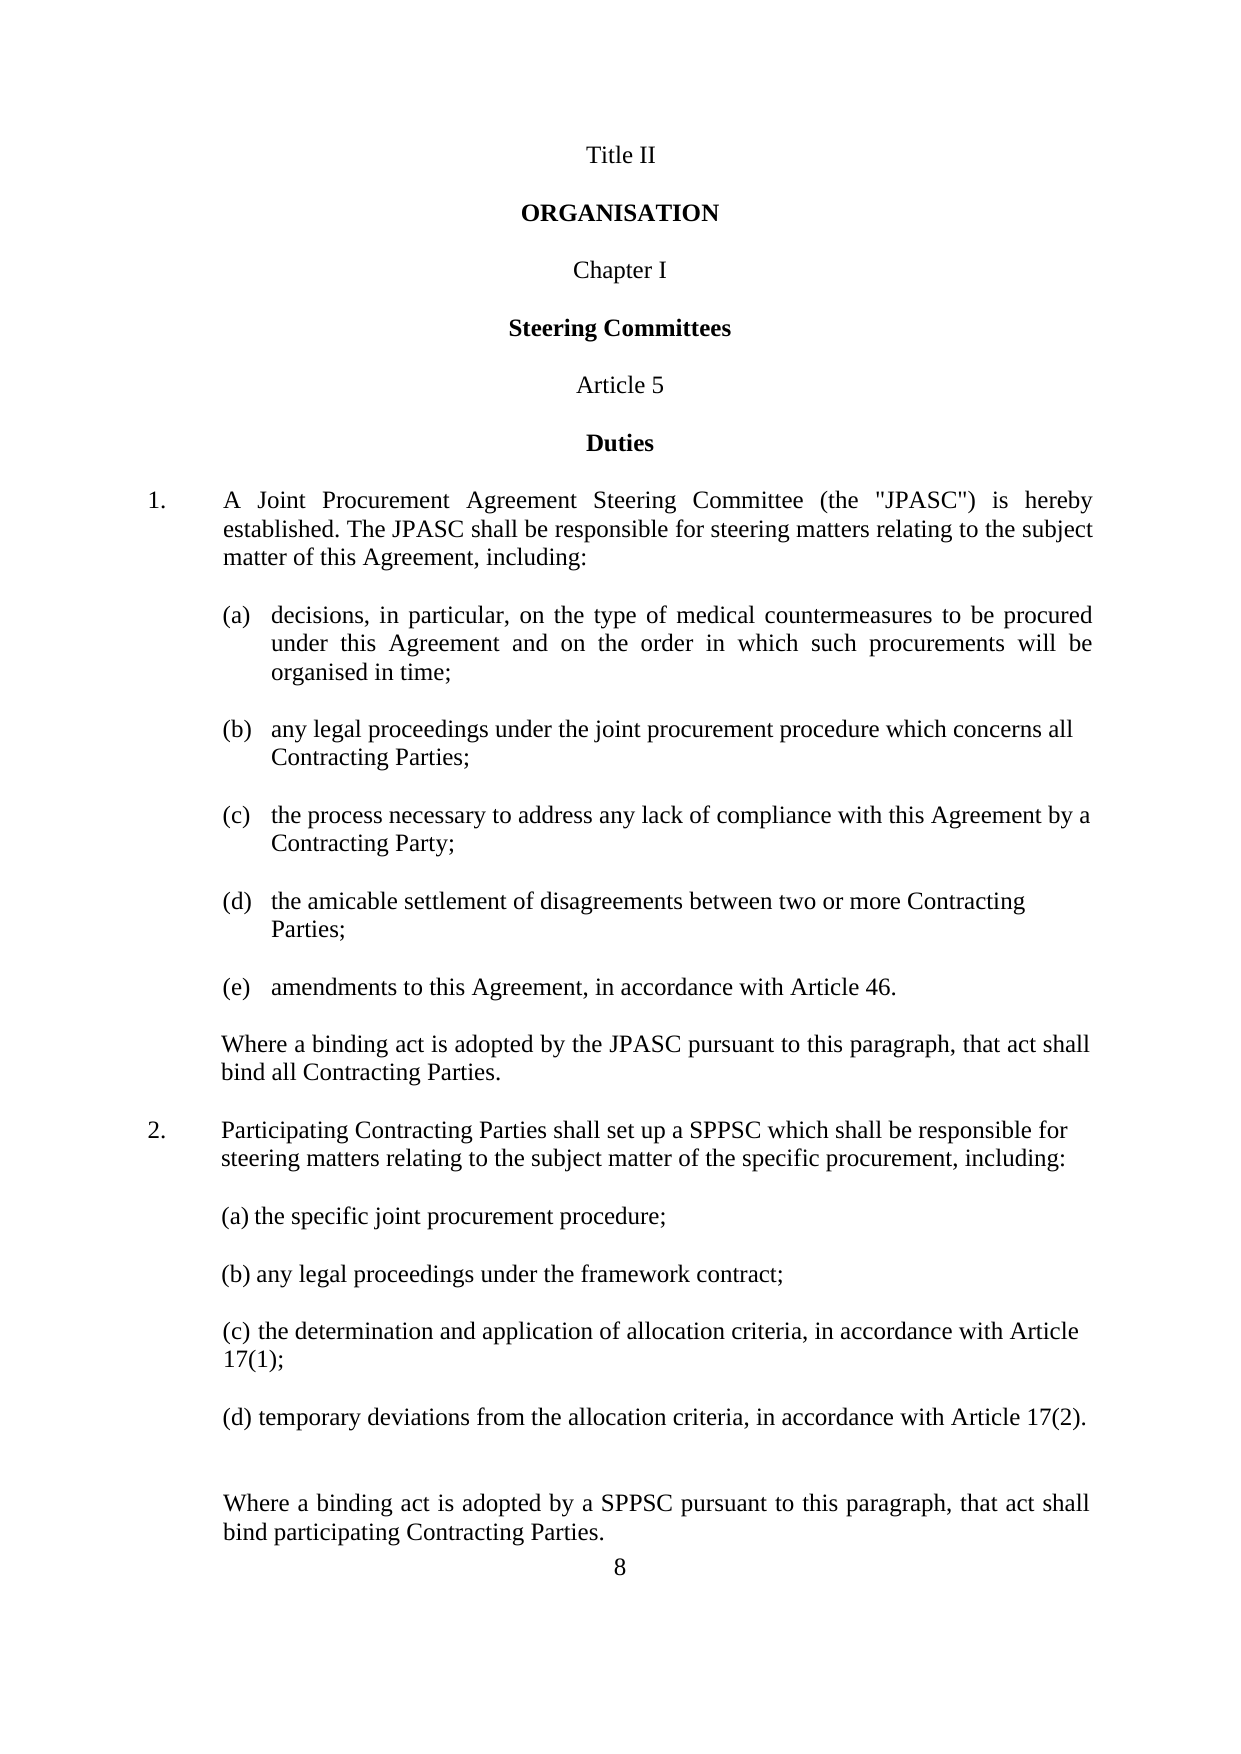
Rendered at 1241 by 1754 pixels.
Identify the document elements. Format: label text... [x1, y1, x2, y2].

list A Joint Procurement Agreement Steering Committee (the "JPASC") is hereby established. The JPASC shall be responsible for steering matters relating to the subject matter of this Agreement, including: [147, 486, 1094, 571]
list the process necessary to address any lack of compliance with this Agreement by a Contracting Party; [222, 801, 1092, 857]
list decisions, in particular, on the type of medical countermeasures to be procured under this Agreement and on the order in which such procurements will be organised in time; [222, 601, 1094, 685]
text 8 [147, 1552, 1092, 1581]
text Title II [147, 140, 1094, 168]
list the specific joint procurement procedure; [221, 1201, 1094, 1230]
list any legal proceedings under the joint procurement procedure which concerns all Contracting Parties; [222, 715, 1092, 771]
list any legal proceedings under the framework contract; [221, 1259, 1094, 1287]
text Steering Committees [147, 313, 1092, 341]
list Participating Contracting Parties shall set up a SPPSC which shall be responsible for steering matters relating to the subject matter of the specific procurement, including: [147, 1116, 1092, 1172]
text Chapter I [147, 255, 1092, 283]
list the amicable settlement of disagreements between two or more Contracting Parties; [222, 887, 1092, 943]
text Where a binding act is adopted by the JPASC pursuant to this paragraph, that act shall bind all Contracting Parties. [221, 1031, 1092, 1086]
text Duties [147, 428, 1092, 456]
list the determination and application of allocation criteria, in accordance with Article 17(1); [222, 1317, 1092, 1373]
list temporary deviations from the allocation criteria, in accordance with Article 17(2). [222, 1402, 1094, 1431]
text Article 5 [147, 370, 1092, 398]
list amendments to this Agreement, in accordance with Article 46. [222, 972, 1094, 1001]
text ORGANISATION [147, 198, 1092, 226]
text Where a binding act is adopted by a SPPSC pursuant to this paragraph, that act shall bind participating Contracting Parties. [223, 1489, 1092, 1545]
